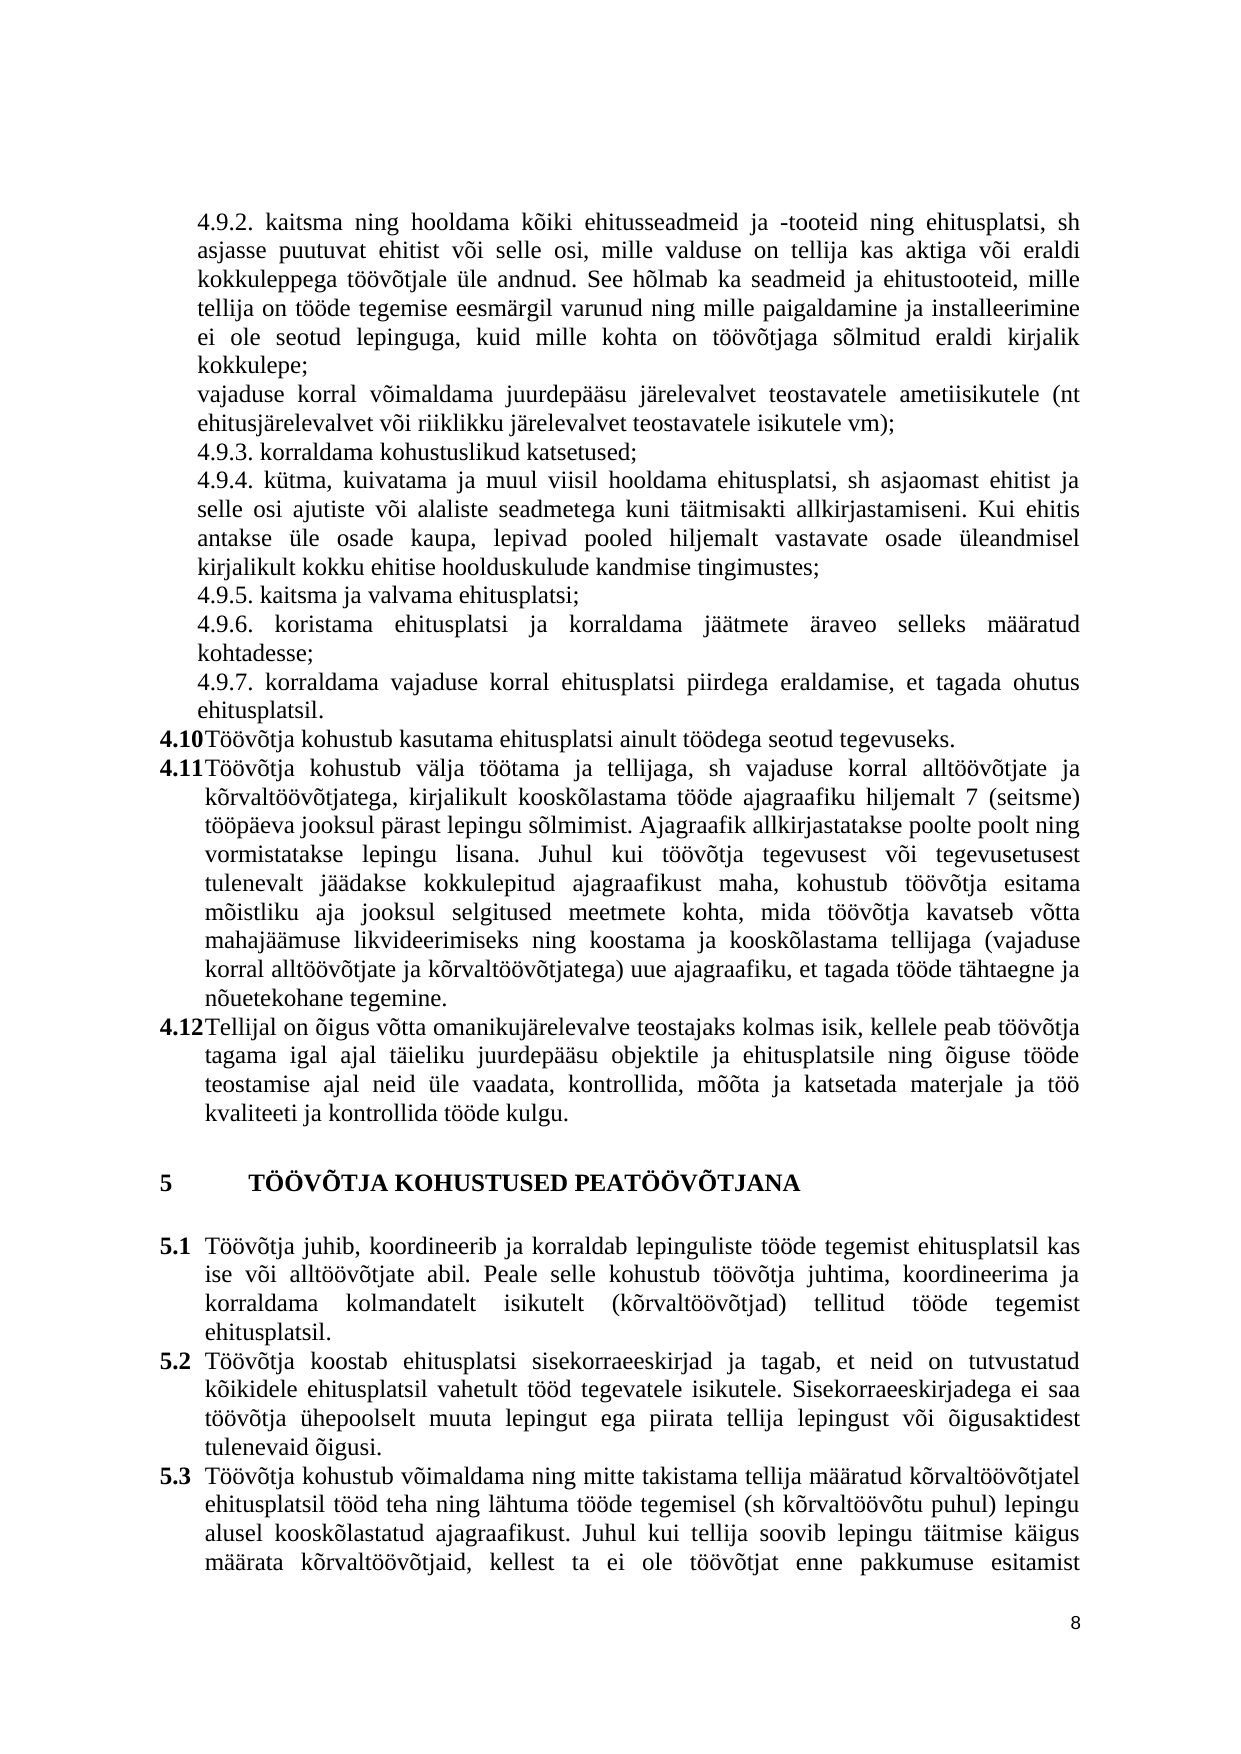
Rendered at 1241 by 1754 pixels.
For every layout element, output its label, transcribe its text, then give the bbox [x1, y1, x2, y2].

text Töövõtja kohustub välja töötama ja tellijaga, sh vajaduse korral alltöövõtjate ja kõrvaltöövõtjatega, kirjalikult kooskõlastama tööde ajagraafiku hiljemalt 7 (seitsme) tööpäeva jooksul pärast lepingu sõlmimist. Ajagraafik allkirjastatakse poolte poolt ning vormistatakse lepingu lisana. Juhul kui töövõtja tegevusest või tegevusetusest tulenevalt jäädakse kokkulepitud ajagraafikust maha, kohustub töövõtja esitama mõistliku aja jooksul selgitused meetmete kohta, mida töövõtja kavatseb võtta mahajäämuse likvideerimiseks ning koostama ja kooskõlastama tellijaga (vajaduse korral alltöövõtjate ja kõrvaltöövõtjatega) uue ajagraafiku, et tagada tööde tähtaegne ja nõuetekohane tegemine. [159, 753, 1081, 1012]
text 4.9.3. korraldama kohustuslikud katsetused; [197, 437, 1081, 466]
text 4.9.2. kaitsma ning hooldama kõiki ehitusseadmeid ja -tooteid ning ehitusplatsi, sh asjasse puutuvat ehitist või selle osi, mille valduse on tellija kas aktiga või eraldi kokkuleppega töövõtjale üle andnud. See hõlmab ka seadmeid ja ehitustooteid, mille tellija on tööde tegemise eesmärgil varunud ning mille paigaldamine ja installeerimine ei ole seotud lepinguga, kuid mille kohta on töövõtjaga sõlmitud eraldi kirjalik kokkulepe; [197, 207, 1081, 379]
text Töövõtja kohustub kasutama ehitusplatsi ainult töödega seotud tegevuseks. [159, 724, 1081, 753]
text Töövõtja juhib, koordineerib ja korraldab lepinguliste tööde tegemist ehitusplatsil kas ise või alltöövõtjate abil. Peale selle kohustub töövõtja juhtima, koordineerima ja korraldama kolmandatelt isikutelt (kõrvaltöövõtjad) tellitud tööde tegemist ehitusplatsil. [159, 1231, 1081, 1346]
text 4.9.7. korraldama vajaduse korral ehitusplatsi piirdega eraldamise, et tagada ohutus ehitusplatsil. [197, 667, 1081, 724]
subtitle TÖÖVÕTJA KOHUSTUSED PEATÖÖVÕTJANA [159, 1168, 1081, 1197]
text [159, 1461, 1081, 1576]
text Tellijal on õigus võtta omanikujärelevalve teostajaks kolmas isik, kellele peab töövõtja tagama igal ajal täieliku juurdepääsu objektile ja ehitusplatsile ning õiguse tööde teostamise ajal neid üle vaadata, kontrollida, mõõta ja katsetada materjale ja töö kvaliteeti ja kontrollida tööde kulgu. [159, 1012, 1081, 1127]
text 4.9.5. kaitsma ja valvama ehitusplatsi; [197, 581, 1081, 609]
text Töövõtja koostab ehitusplatsi sisekorraeeskirjad ja tagab, et neid on tutvustatud kõikidele ehitusplatsil vahetult tööd tegevatele isikutele. Sisekorraeeskirjadega ei saa töövõtja ühepoolselt muuta lepingut ega piirata tellija lepingust või õigusaktidest tulenevaid õigusi. [159, 1346, 1081, 1461]
text 4.9.6. koristama ehitusplatsi ja korraldama jäätmete äraveo selleks määratud kohtadesse; [197, 609, 1081, 667]
text 4.9.4. kütma, kuivatama ja muul viisil hooldama ehitusplatsi, sh asjaomast ehitist ja selle osi ajutiste või alaliste seadmetega kuni täitmisakti allkirjastamiseni. Kui ehitis antakse üle osade kaupa, lepivad pooled hiljemalt vastavate osade üleandmisel kirjalikult kokku ehitise hoolduskulude kandmise tingimustes; [197, 466, 1081, 581]
text vajaduse korral võimaldama juurdepääsu järelevalvet teostavatele ametiisikutele (nt ehitusjärelevalvet või riiklikku järelevalvet teostavatele isikutele vm); [197, 379, 1081, 437]
